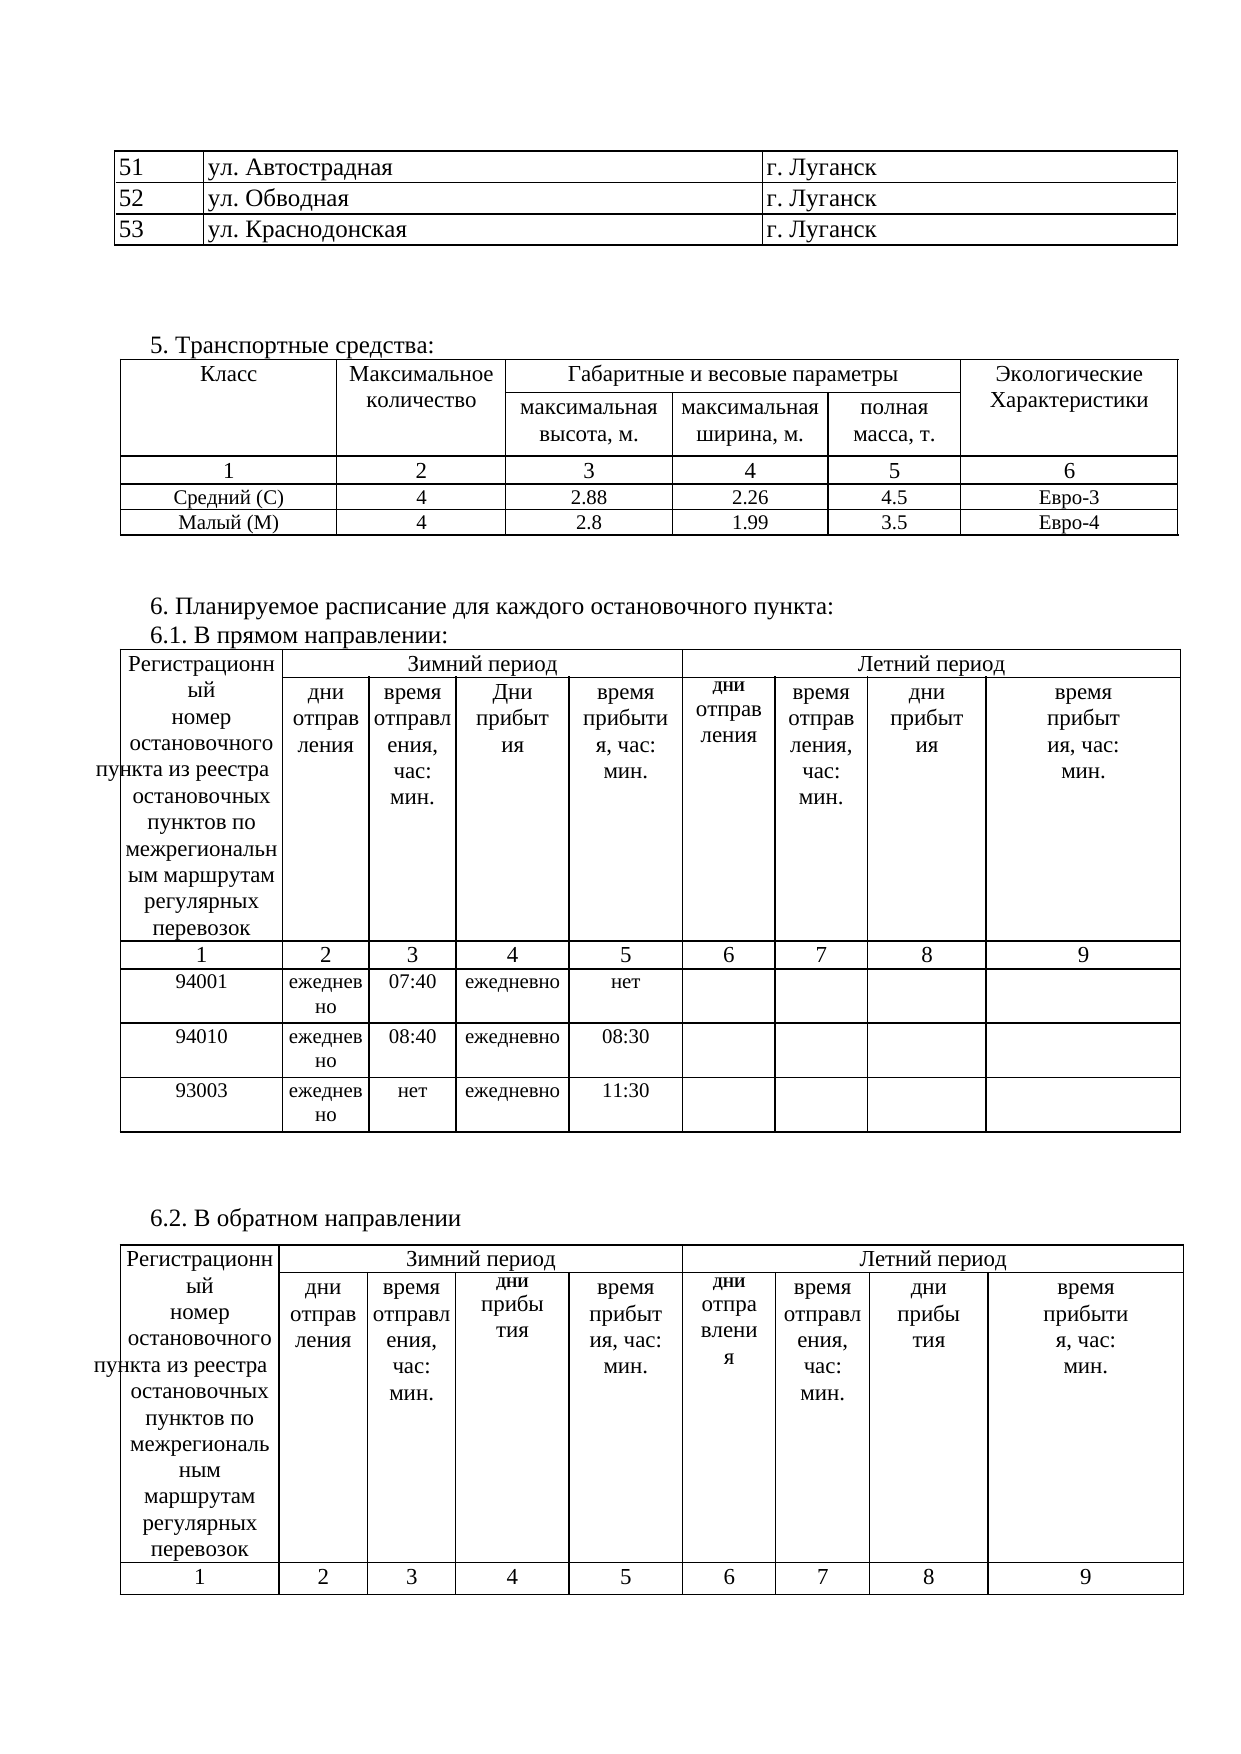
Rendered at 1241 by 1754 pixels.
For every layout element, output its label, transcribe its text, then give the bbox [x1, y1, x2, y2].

table_cell 2.8 [506, 510, 672, 534]
table_cell время прибыти я, час: мин. [989, 1273, 1183, 1562]
table_cell 5 [570, 942, 682, 968]
table_cell 1 [121, 1563, 278, 1593]
table_header Габаритные и весовые параметры [506, 360, 960, 392]
table_cell 07:40 [370, 970, 455, 1022]
table_cell ежедневно [283, 970, 368, 1022]
table_cell время отправл ения, час: мин. [776, 1273, 869, 1562]
table_cell дни прибыт ия [868, 678, 985, 940]
table_cell время прибыти я, час: мин. [570, 678, 682, 940]
table_cell 08:40 [370, 1024, 455, 1077]
table_header Зимний период [283, 650, 682, 676]
table_cell 6 [683, 942, 774, 968]
table_cell 4 [457, 942, 568, 968]
table_cell 9 [989, 1563, 1183, 1593]
table_cell 08:30 [570, 1024, 682, 1077]
table_cell ДНИ отправ ления [683, 678, 774, 940]
table_cell Евро-4 [961, 510, 1177, 534]
table_cell нет [370, 1078, 455, 1131]
table_cell [987, 1024, 1180, 1077]
table_cell время отправл ения, час: мин. [368, 1273, 455, 1562]
table_cell дни отправ ления [280, 1273, 367, 1562]
table_cell 4 [673, 457, 827, 483]
text 6.1. В прямом направлении: [150, 620, 1090, 648]
table_cell дни отправ ления [283, 678, 368, 940]
table_cell 4.5 [829, 485, 960, 509]
table_cell [868, 1078, 985, 1131]
table_cell 3.5 [829, 510, 960, 534]
table_header Экологические Характеристики [961, 360, 1177, 455]
table_cell ежедневно [283, 1024, 368, 1077]
table_cell Дни прибыт ия [457, 678, 568, 940]
table_cell 9 [987, 942, 1180, 968]
table_header Летний период [683, 1246, 1183, 1272]
table_cell 2.88 [506, 485, 672, 509]
table_cell [776, 1024, 867, 1077]
table_cell время отправл ения, час: мин. [370, 678, 455, 940]
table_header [121, 1246, 278, 1562]
table_cell ул. Краснодонская [204, 215, 762, 244]
table_header Регистрационный номер остановочного пункта из реестра остановочных пунктов по межрегиональным маршрутам регулярных перевозок [121, 650, 282, 940]
table_cell ежедневно [457, 1024, 568, 1077]
table_cell 1 [121, 457, 336, 483]
table_cell [683, 1078, 774, 1131]
table_cell 5 [570, 1563, 682, 1593]
table_cell [987, 970, 1180, 1022]
table_cell нет [570, 970, 682, 1022]
table_cell 1.99 [673, 510, 827, 534]
table_cell Малый (М) [121, 510, 336, 534]
table_cell 4 [337, 510, 505, 534]
table_cell 3 [368, 1563, 455, 1593]
table_cell 8 [868, 942, 985, 968]
table_cell 4 [456, 1563, 568, 1593]
table_cell ДНИ отпра влени я [683, 1273, 775, 1562]
table_cell 7 [776, 942, 867, 968]
table_cell [776, 970, 867, 1022]
table_cell время прибыт ия, час: мин. [987, 678, 1180, 940]
table_header Зимний период [280, 1246, 682, 1272]
table_cell 93003 [121, 1078, 282, 1131]
table_cell г. Луганск [763, 181, 1177, 213]
table_cell 6 [961, 457, 1177, 483]
text 6. Планируемое расписание для каждого остановочного пункта: [150, 591, 1090, 620]
table_cell дни прибы тия [870, 1273, 987, 1562]
table_cell ежедневно [457, 970, 568, 1022]
table_cell 94010 [121, 1024, 282, 1077]
table_cell 11:30 [570, 1078, 682, 1131]
table_cell 3 [370, 942, 455, 968]
table_cell 7 [776, 1563, 869, 1593]
table_cell время отправ ления, час: мин. [776, 678, 867, 940]
table_header Летний период [683, 650, 1180, 676]
table_cell [987, 1078, 1180, 1131]
table_cell ежедневно [457, 1078, 568, 1131]
table_cell 2.26 [673, 485, 827, 509]
table_cell [868, 1024, 985, 1077]
table_cell Евро-3 [961, 485, 1177, 509]
text 5. Транспортные средства: [150, 330, 1090, 358]
table_cell 2 [337, 457, 505, 483]
table_cell 94001 [121, 970, 282, 1022]
table_cell 5 [829, 457, 960, 483]
table_cell 1 [121, 942, 282, 968]
table_cell максимальная ширина, м. [673, 393, 827, 455]
table_cell ДНИ прибы тия [456, 1273, 568, 1562]
table_cell 6 [683, 1563, 775, 1593]
text 6.2. В обратном направлении [150, 1203, 1090, 1231]
table_cell ул. Автострадная [204, 152, 762, 181]
table_cell 8 [870, 1563, 987, 1593]
table_cell [683, 970, 774, 1022]
table_cell максимальная высота, м. [506, 393, 672, 455]
table_cell Средний (С) [121, 485, 336, 509]
table_cell 4 [337, 485, 505, 509]
table_cell время прибыт ия, час: мин. [570, 1273, 682, 1562]
table_cell 52 [115, 183, 203, 213]
table_cell 2 [280, 1563, 367, 1593]
table_cell г. Луганск [763, 152, 1177, 181]
table_header Класс [121, 360, 336, 455]
table_cell г. Луганск [763, 213, 1177, 244]
table_cell 3 [506, 457, 672, 483]
table_cell [683, 1024, 774, 1077]
table_cell [776, 1078, 867, 1131]
table_cell 51 [115, 152, 203, 181]
table_header Максимальное количество [337, 360, 505, 455]
table_cell ул. Обводная [204, 183, 762, 213]
table_cell 53 [115, 214, 203, 244]
table_cell полная масса, т. [829, 393, 960, 455]
table_cell ежедневно [283, 1078, 368, 1131]
table_cell 2 [283, 942, 368, 968]
table_cell [868, 970, 985, 1022]
